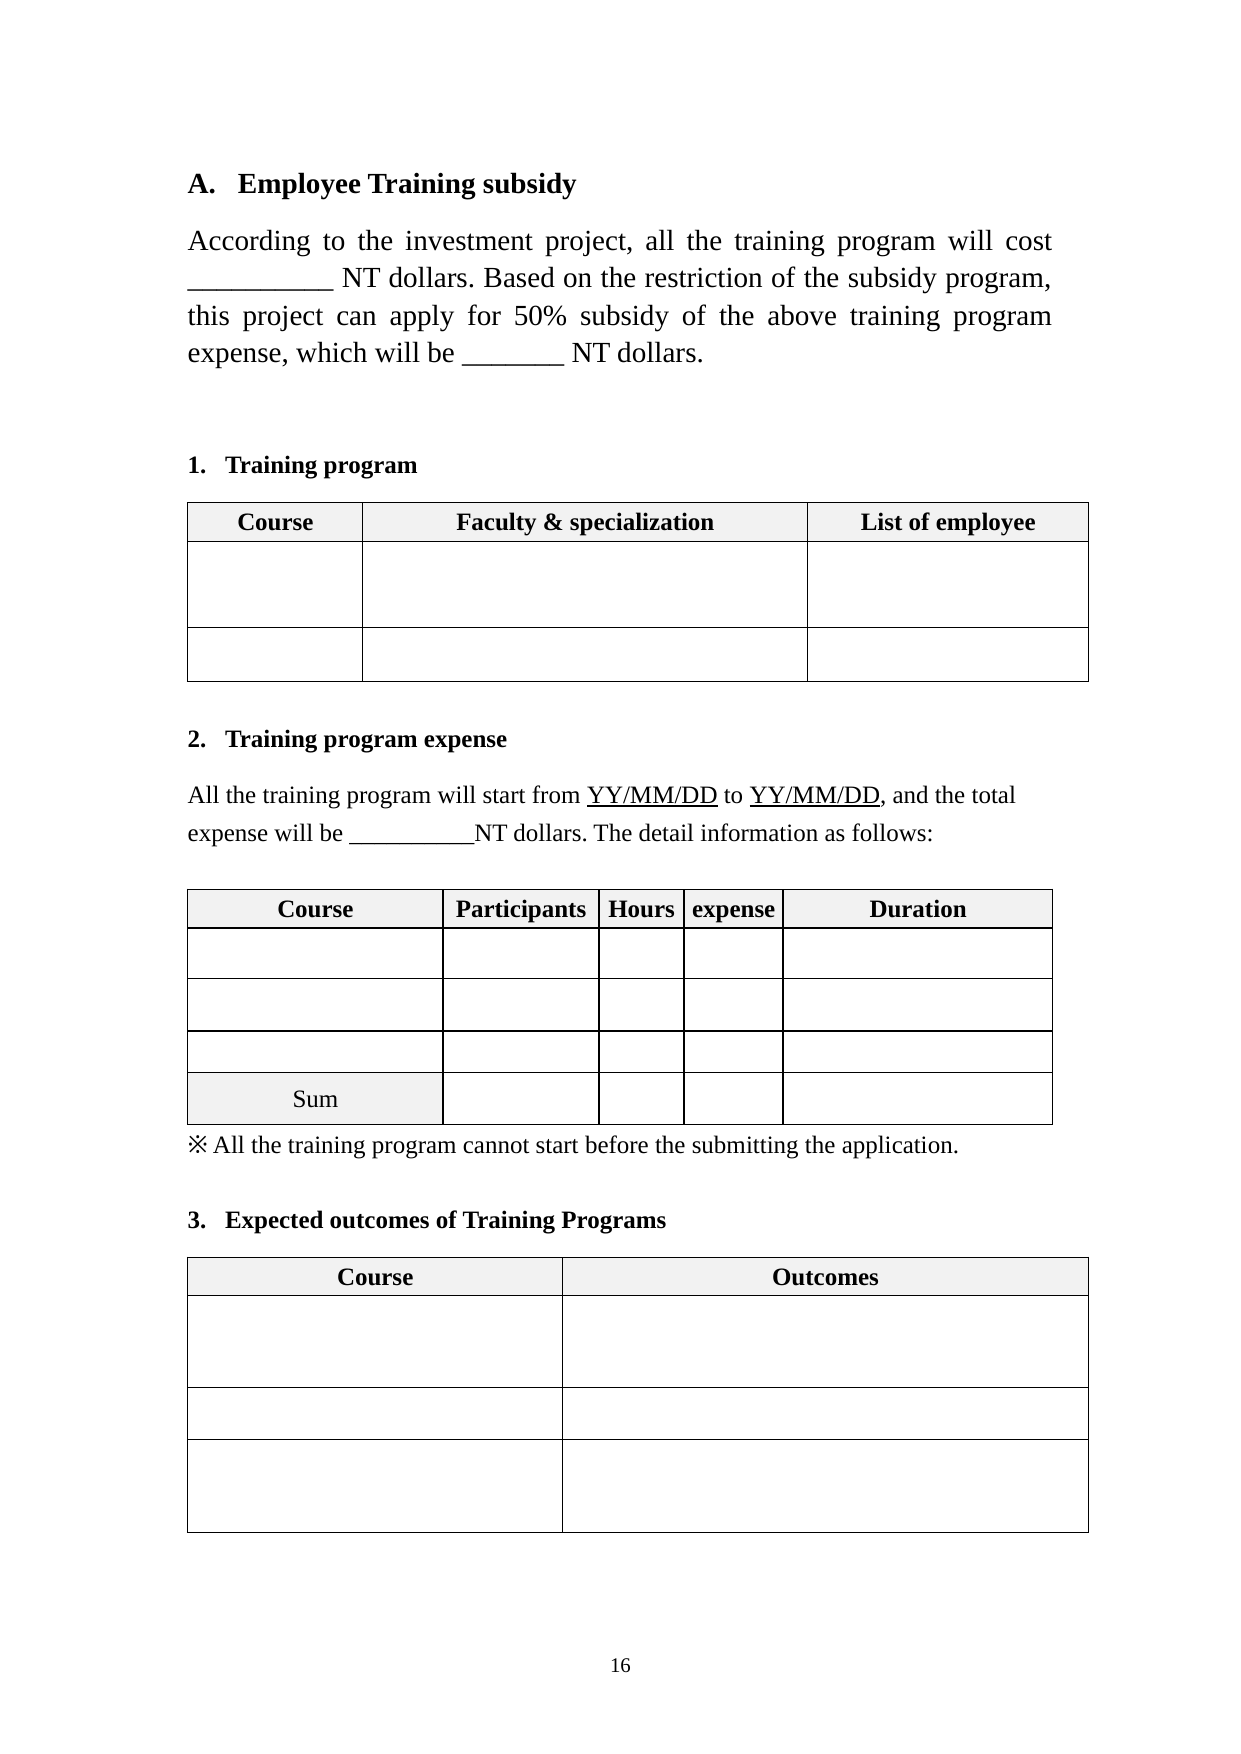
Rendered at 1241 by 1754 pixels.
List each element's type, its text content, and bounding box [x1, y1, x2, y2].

text ※ All the training program cannot start before the submitting the application. [187, 1125, 1053, 1163]
table_cell [444, 929, 598, 978]
table_cell [363, 542, 807, 627]
table_cell Sum [188, 1073, 442, 1124]
table_cell [600, 929, 683, 978]
table_cell [685, 979, 782, 1030]
table_cell [188, 979, 442, 1030]
table_header Course [188, 1258, 562, 1295]
table_cell [563, 1296, 1088, 1387]
table_header Duration [784, 890, 1052, 927]
table_header List of employee [808, 503, 1088, 541]
table_header Outcomes [563, 1258, 1088, 1295]
table_cell [188, 1032, 442, 1072]
table_cell [808, 542, 1088, 627]
table_cell [808, 628, 1088, 681]
table_header Course [188, 503, 362, 541]
table_cell [563, 1440, 1088, 1532]
table_cell [600, 1032, 683, 1072]
table_cell [685, 1032, 782, 1072]
list Employee Training subsidy [187, 164, 1053, 202]
table_header Hours [600, 890, 683, 927]
table_cell [685, 1073, 782, 1124]
table_header Faculty & specialization [363, 503, 807, 541]
table_cell [188, 1296, 562, 1387]
table_cell [188, 628, 362, 681]
list Training program expense [187, 720, 1053, 757]
table_header Course [188, 890, 442, 927]
table_cell [784, 1032, 1052, 1072]
table_cell [188, 1440, 562, 1532]
table_cell [784, 1073, 1052, 1124]
table_cell [363, 628, 807, 681]
table_cell [444, 1073, 598, 1124]
text All the training program will start from YY/MM/DD to YY/MM/DD, and the total expense will be __________NT dollars. The detail information as follows: [187, 776, 1053, 851]
table_cell [444, 979, 598, 1030]
table_header Participants [444, 890, 598, 927]
list Training program [187, 446, 1053, 483]
table_cell [188, 542, 362, 627]
table_cell [600, 1073, 683, 1124]
table_cell [784, 979, 1052, 1030]
table_cell [600, 979, 683, 1030]
table_cell [563, 1388, 1088, 1438]
table_cell [444, 1032, 598, 1072]
table_cell [188, 929, 442, 978]
table_cell [188, 1388, 562, 1438]
list Expected outcomes of Training Programs [187, 1200, 1053, 1238]
table_header expense [685, 890, 782, 927]
table_cell [784, 929, 1052, 978]
table_cell [685, 929, 782, 978]
text According to the investment project, all the training program will cost __________ NT dollars. Based on the restriction of the subsidy program, this project can apply for 50% subsidy of the above training program expense, which will be _______ NT dollars. [187, 221, 1053, 371]
